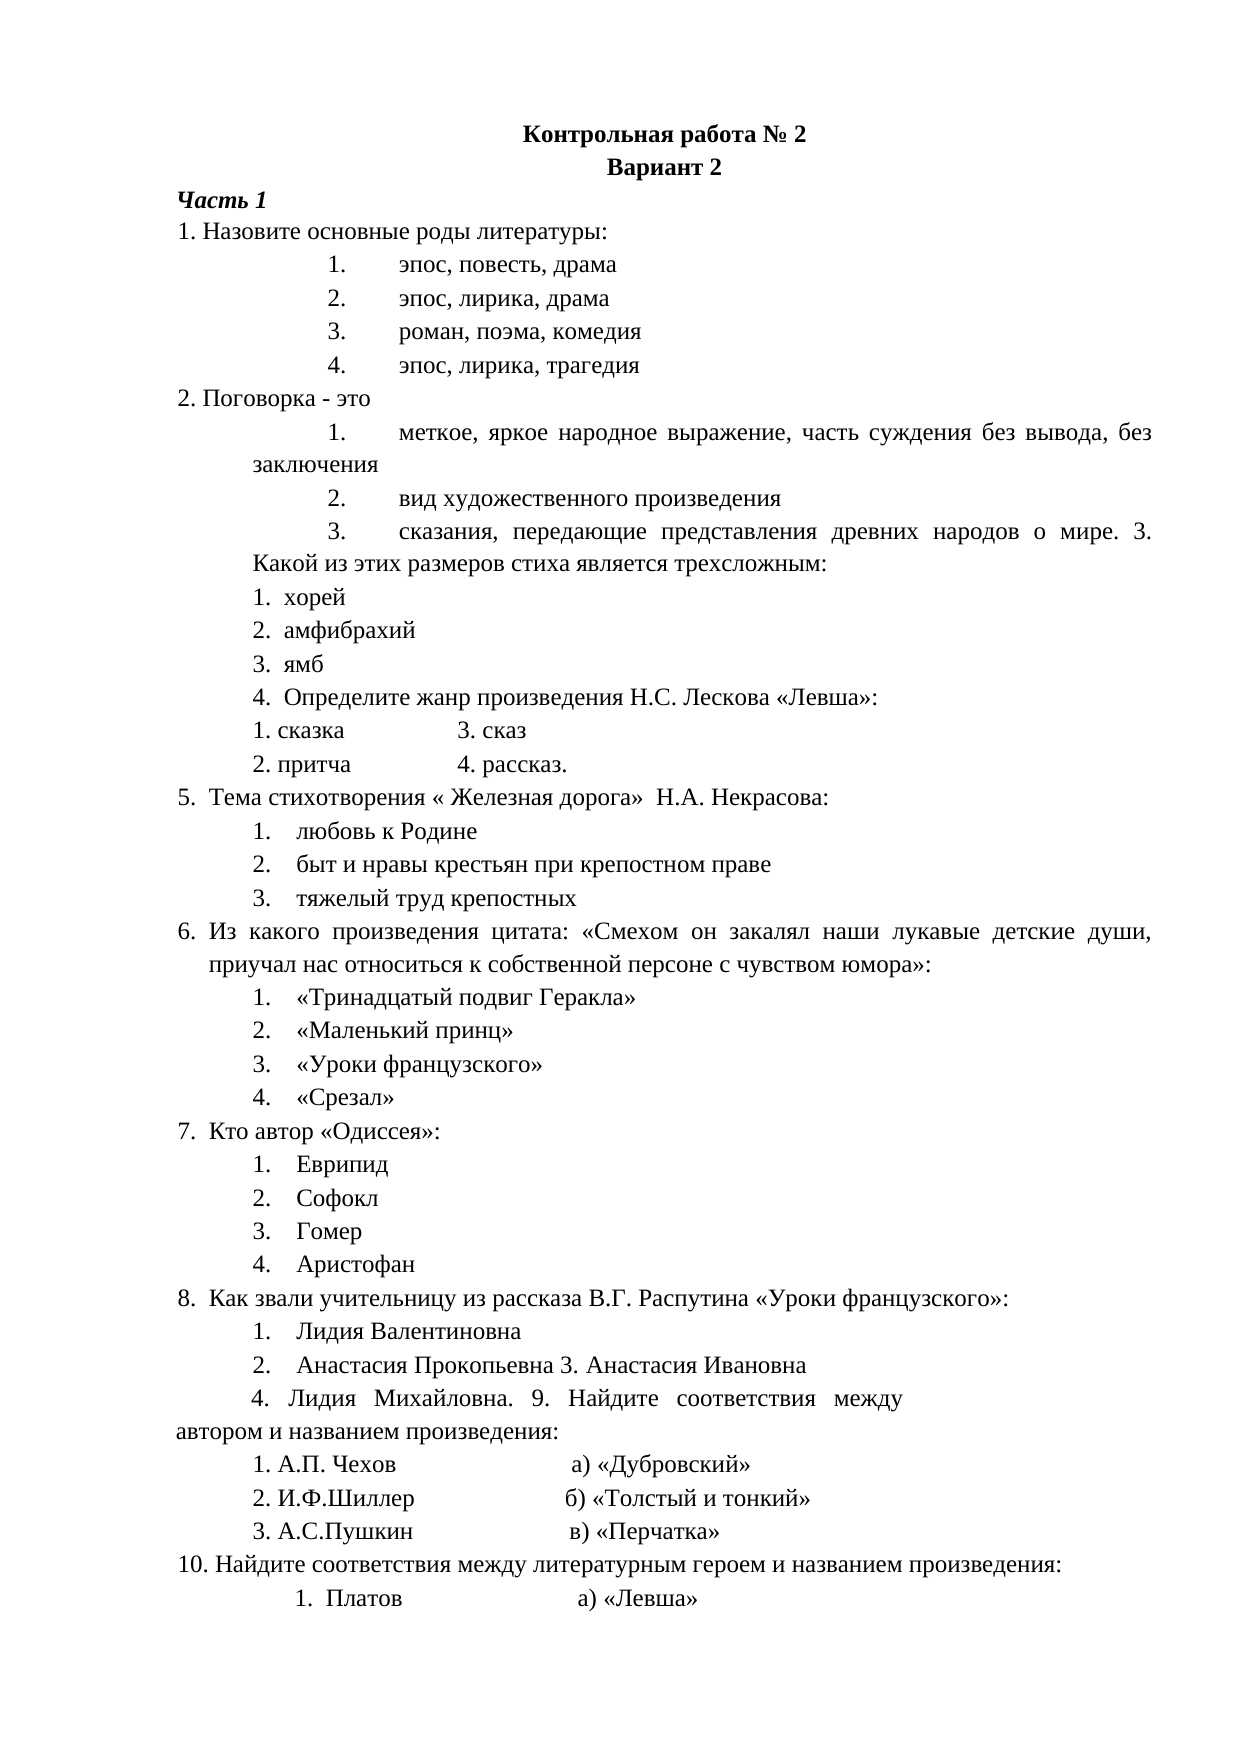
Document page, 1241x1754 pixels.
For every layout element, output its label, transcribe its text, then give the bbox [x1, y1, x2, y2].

list «Маленький принц» [252, 1016, 1153, 1044]
list Анастасия Прокопьевна 3. Анастасия Ивановна [252, 1350, 1153, 1379]
text 4. Лидия Михайловна. 9. Найдите соответствия между автором и названием произведения: [176, 1383, 904, 1444]
list эпос, лирика, трагедия [252, 350, 1153, 379]
list Из какого произведения цитата: «Смехом он закалял наши лукавые детские души, приучал нас относиться к собственной персоне с чувством юмора»: [177, 916, 1153, 977]
list Софокл [252, 1183, 1153, 1211]
list Назовите основные роды литературы: [177, 216, 1153, 245]
list эпос, повесть, драма [252, 249, 1153, 278]
list Лидия Валентиновна [252, 1316, 1153, 1345]
list Платов а) «Левша» [294, 1583, 1153, 1612]
list ямб [252, 649, 1153, 677]
list Кто автор «Одиссея»: [177, 1116, 1153, 1144]
list Аристофан [252, 1249, 1153, 1278]
list Еврипид [252, 1149, 1153, 1178]
list амфибрахий [252, 615, 1153, 644]
list вид художественного произведения [252, 483, 1153, 511]
list эпос, лирика, драма [252, 283, 1153, 312]
list хорей [252, 582, 1153, 611]
list тяжелый труд крепостных [252, 883, 1153, 912]
list Гомер [252, 1216, 1153, 1245]
list быт и нравы крестьян при крепостном праве [252, 849, 1153, 878]
list Найдите соответствия между литературным героем и названием произведения: [177, 1549, 1153, 1578]
list Поговорка - это [177, 383, 1153, 412]
list И.Ф.Шиллер б) «Толстый и тонкий» [252, 1483, 1153, 1511]
list Определите жанр произведения Н.С. Лескова «Левша»: [252, 682, 1153, 711]
list «Тринадцатый подвиг Геракла» [252, 982, 1153, 1011]
list сказка 3. сказ [252, 716, 1153, 744]
list Тема стихотворения « Железная дорога» Н.А. Некрасова: [177, 782, 1153, 811]
list «Уроки французского» [252, 1049, 1153, 1078]
list роман, поэма, комедия [252, 316, 1153, 345]
list А.С.Пушкин в) «Перчатка» [252, 1516, 1153, 1545]
list Как звали учительницу из рассказа В.Г. Распутина «Уроки французского»: [177, 1283, 1153, 1312]
list любовь к Родине [252, 816, 1153, 845]
text Вариант 2 [245, 152, 1083, 181]
list притча 4. рассказ. [252, 749, 1153, 778]
list А.П. Чехов а) «Дубровский» [252, 1449, 1153, 1478]
list «Срезал» [252, 1082, 1153, 1111]
text Контрольная работа № 2 [245, 119, 1084, 148]
list сказания, передающие представления древних народов о мире. 3. Какой из этих размеров стиха является трехсложным: [252, 516, 1153, 577]
list меткое, яркое народное выражение, часть суждения без вывода, без заключения [252, 417, 1153, 478]
text Часть 1 [176, 185, 1158, 214]
